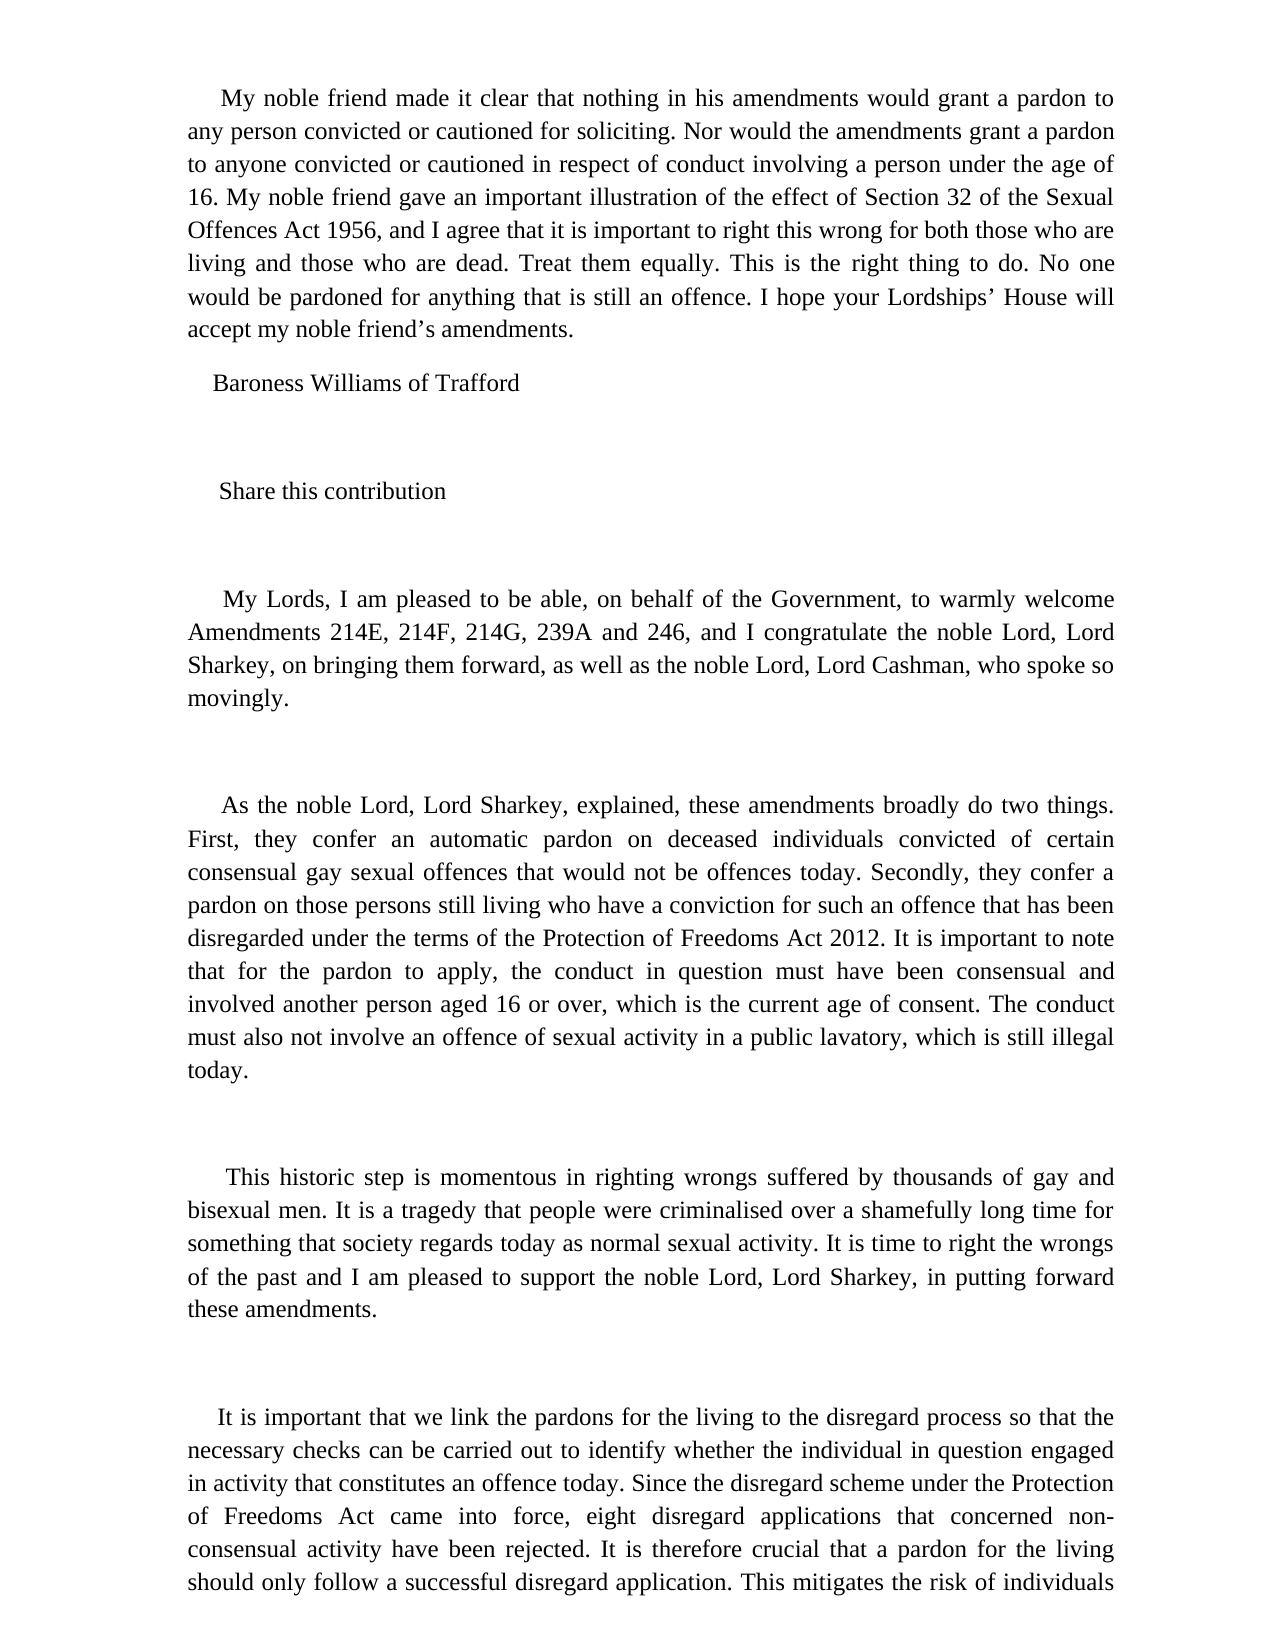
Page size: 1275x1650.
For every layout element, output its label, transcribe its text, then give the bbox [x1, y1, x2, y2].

text This historic step is momentous in righting wrongs suffered by thousands of gay and bisexual men. It is a tragedy that people were criminalised over a shamefully long time for something that society regards today as normal sexual activity. It is time to right the wrongs of the past and I am pleased to support the noble Lord, Lord Sharkey, in putting forward these amendments. [187, 1162, 1116, 1323]
text Share this contribution [187, 476, 1116, 505]
text My noble friend made it clear that nothing in his amendments would grant a pardon to any person convicted or cautioned for soliciting. Nor would the amendments grant a pardon to anyone convicted or cautioned in respect of conduct involving a person under the age of 16. My noble friend gave an important illustration of the effect of Section 32 of the Sexual Offences Act 1956, and I agree that it is important to right this wrong for both those who are living and those who are dead. Treat them equally. This is the ​right thing to do. No one would be pardoned for anything that is still an offence. I hope your Lordships’ House will accept my noble friend’s amendments. [187, 83, 1116, 343]
text Baroness Williams of Trafford [187, 368, 1116, 397]
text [187, 1402, 1116, 1596]
text As the noble Lord, Lord Sharkey, explained, these amendments broadly do two things. First, they confer an automatic pardon on deceased individuals convicted of certain consensual gay sexual offences that would not be offences today. Secondly, they confer a pardon on those persons still living who have a conviction for such an offence that has been disregarded under the terms of the Protection of Freedoms Act 2012. It is important to note that for the pardon to apply, the conduct in question must have been consensual and involved another person aged 16 or over, which is the current age of consent. The conduct must also not involve an offence of sexual activity in a public lavatory, which is still illegal today. [187, 791, 1116, 1083]
text My Lords, I am pleased to be able, on behalf of the Government, to warmly welcome Amendments 214E, 214F, 214G, 239A and 246, and I congratulate the noble Lord, Lord Sharkey, on bringing them forward, as well as the noble Lord, Lord Cashman, who spoke so movingly. [187, 584, 1116, 712]
